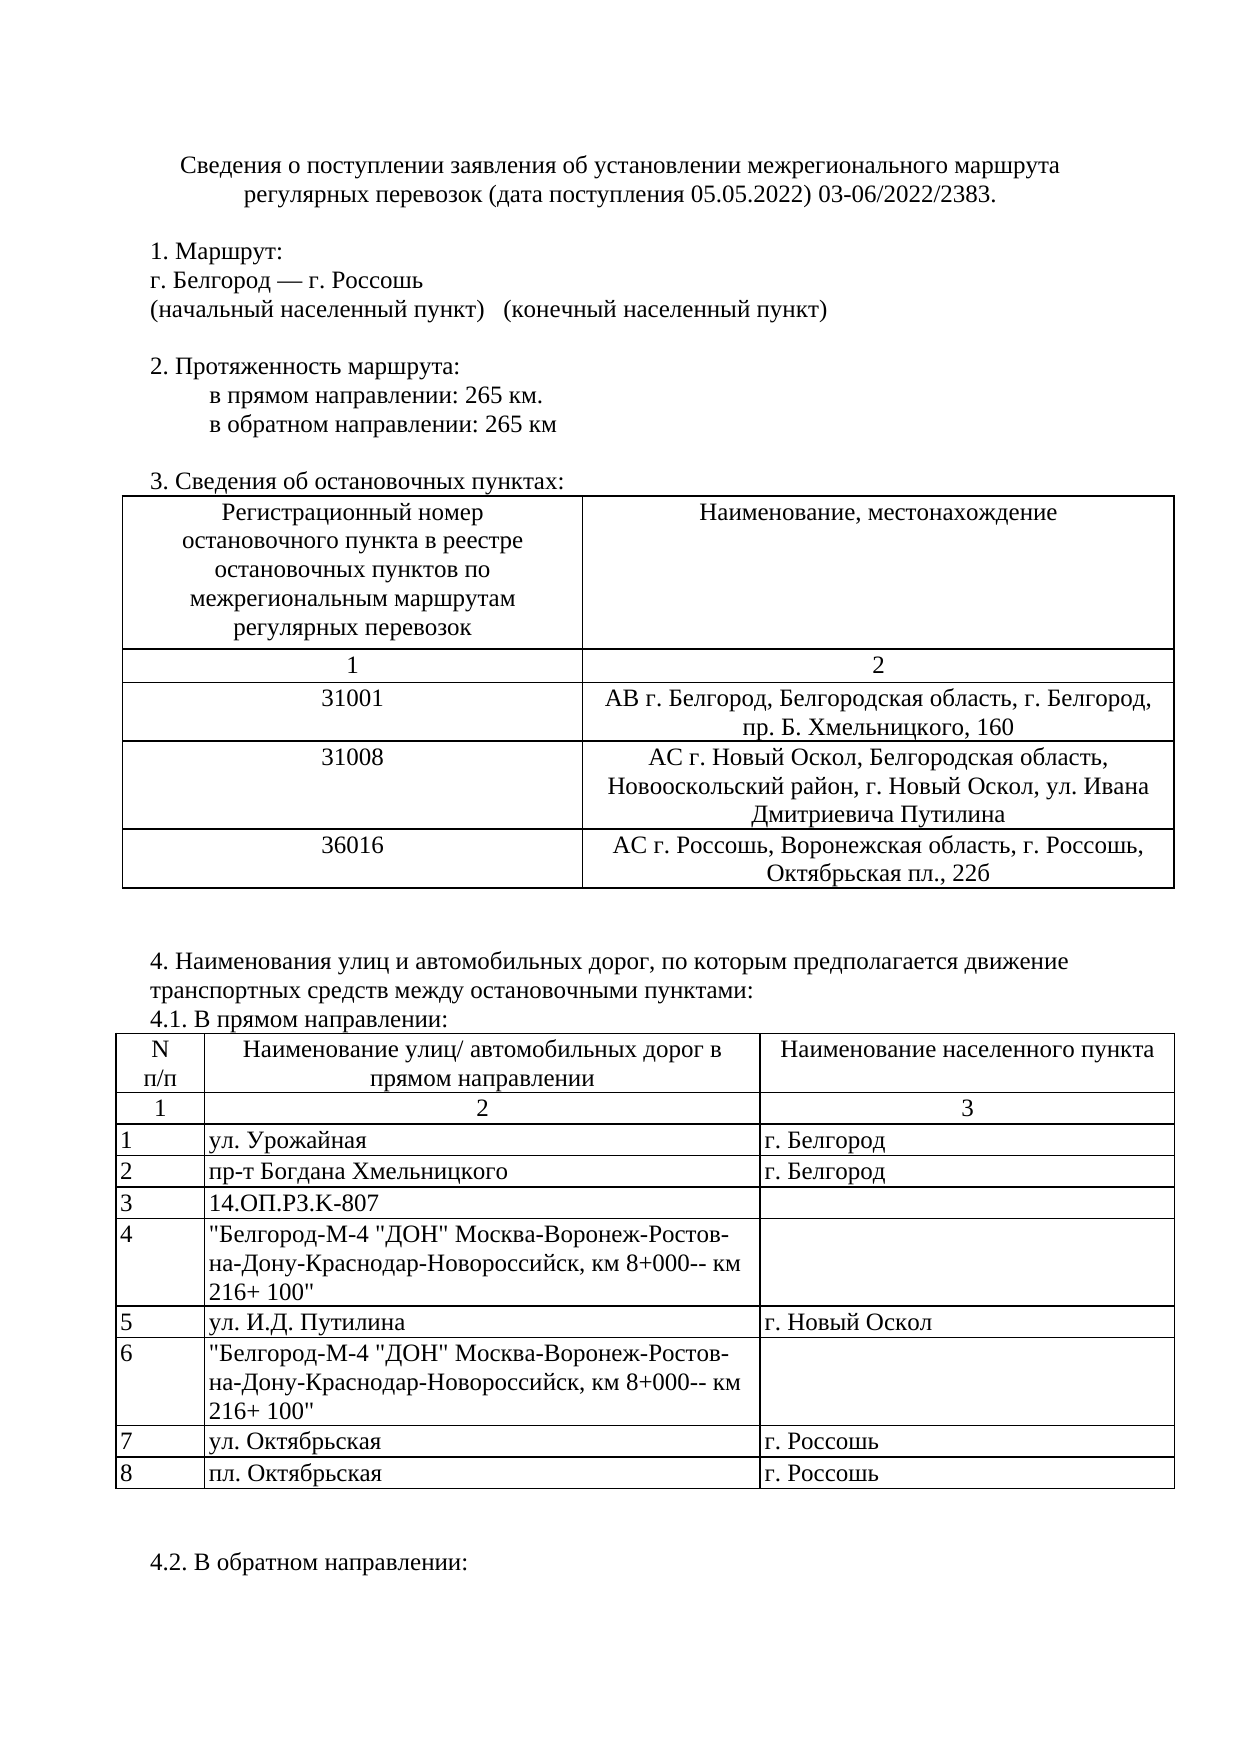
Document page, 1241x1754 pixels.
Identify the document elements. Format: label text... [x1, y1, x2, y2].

text Сведения о поступлении заявления об установлении межрегионального маршрута регулярных перевозок (дата поступления 05.05.2022) 03-06/2022/2383. [150, 150, 1090, 207]
text (начальный населенный пункт) (конечный населенный пункт) [150, 294, 1090, 322]
text 1. Маршрут: [150, 236, 1090, 265]
table_cell АВ г. Белгород, Белгородская область, г. Белгород, пр. Б. Хмельницкого, 160 [583, 683, 1173, 740]
table_cell 2 [117, 1156, 204, 1186]
table_cell [761, 1338, 1174, 1424]
table_cell г. Россошь [761, 1458, 1174, 1487]
text 3. Сведения об остановочных пунктах: [150, 466, 1090, 495]
table_cell г. Новый Оскол [761, 1307, 1174, 1337]
table_header N п/п [117, 1034, 204, 1092]
table_cell ул. Октябрьская [205, 1426, 759, 1456]
table_cell 1 [117, 1125, 204, 1154]
table_cell 1 [117, 1093, 204, 1123]
table_cell пл. Октябрьская [205, 1458, 759, 1487]
text 4. Наименования улиц и автомобильных дорог, по которым предполагается движение транспортных средств между остановочными пунктами: [150, 946, 1090, 1004]
table_cell 31008 [123, 742, 582, 828]
table_cell ул. Урожайная [205, 1125, 759, 1154]
table_cell 2 [583, 650, 1173, 681]
text 2. Протяженность маршрута: [150, 351, 1090, 380]
table_cell г. Россошь [761, 1426, 1174, 1456]
table_cell АС г. Новый Оскол, Белгородская область, Новооскольский район, г. Новый Оскол, ул. Ивана Дмитриевича Путилина [583, 742, 1173, 828]
table_header Наименование, местонахождение [583, 497, 1173, 648]
table_cell 1 [123, 650, 582, 681]
table_cell 4 [117, 1219, 204, 1305]
table_header Регистрационный номер остановочного пункта в реестре остановочных пунктов по межрегиональным маршрутам регулярных перевозок [123, 497, 582, 648]
table_cell АС г. Россошь, Воронежская область, г. Россошь, Октябрьская пл., 22б [583, 830, 1173, 887]
table_cell 8 [117, 1458, 204, 1487]
table_cell [761, 1219, 1174, 1305]
table_header Наименование населенного пункта [761, 1034, 1174, 1092]
table_cell г. Белгород [761, 1156, 1174, 1186]
text 4.2. В обратном направлении: [150, 1547, 1090, 1575]
table_cell 31001 [123, 683, 582, 740]
table_cell г. Белгород [761, 1125, 1174, 1154]
table_cell 2 [205, 1093, 759, 1123]
table_cell 36016 [123, 830, 582, 887]
table_cell 5 [117, 1307, 204, 1337]
table_cell [761, 1188, 1174, 1217]
table_cell 14.ОП.РЗ.K-807 [205, 1188, 759, 1217]
table_cell 3 [117, 1188, 204, 1217]
table_cell ул. И.Д. Путилина [205, 1307, 759, 1337]
table_cell 3 [761, 1093, 1174, 1123]
table_cell пр-т Богдана Хмельницкого [205, 1156, 759, 1186]
text в обратном направлении: 265 км [150, 409, 1090, 437]
text г. Белгород — г. Россошь [150, 265, 1090, 294]
table_header Наименование улиц/ автомобильных дорог в прямом направлении [205, 1034, 759, 1092]
table_cell "Белгород-М-4 "ДОН" Москва-Воронеж-Ростов-на-Дону-Краснодар-Новороссийск, км 8+000-- км 216+ 100" [205, 1338, 759, 1424]
table_cell 7 [117, 1426, 204, 1456]
table_cell 6 [117, 1338, 204, 1424]
table_cell "Белгород-М-4 "ДОН" Москва-Воронеж-Ростов-на-Дону-Краснодар-Новороссийск, км 8+000-- км 216+ 100" [205, 1219, 759, 1305]
text 4.1. В прямом направлении: [150, 1004, 1090, 1033]
text в прямом направлении: 265 км. [150, 380, 1090, 409]
